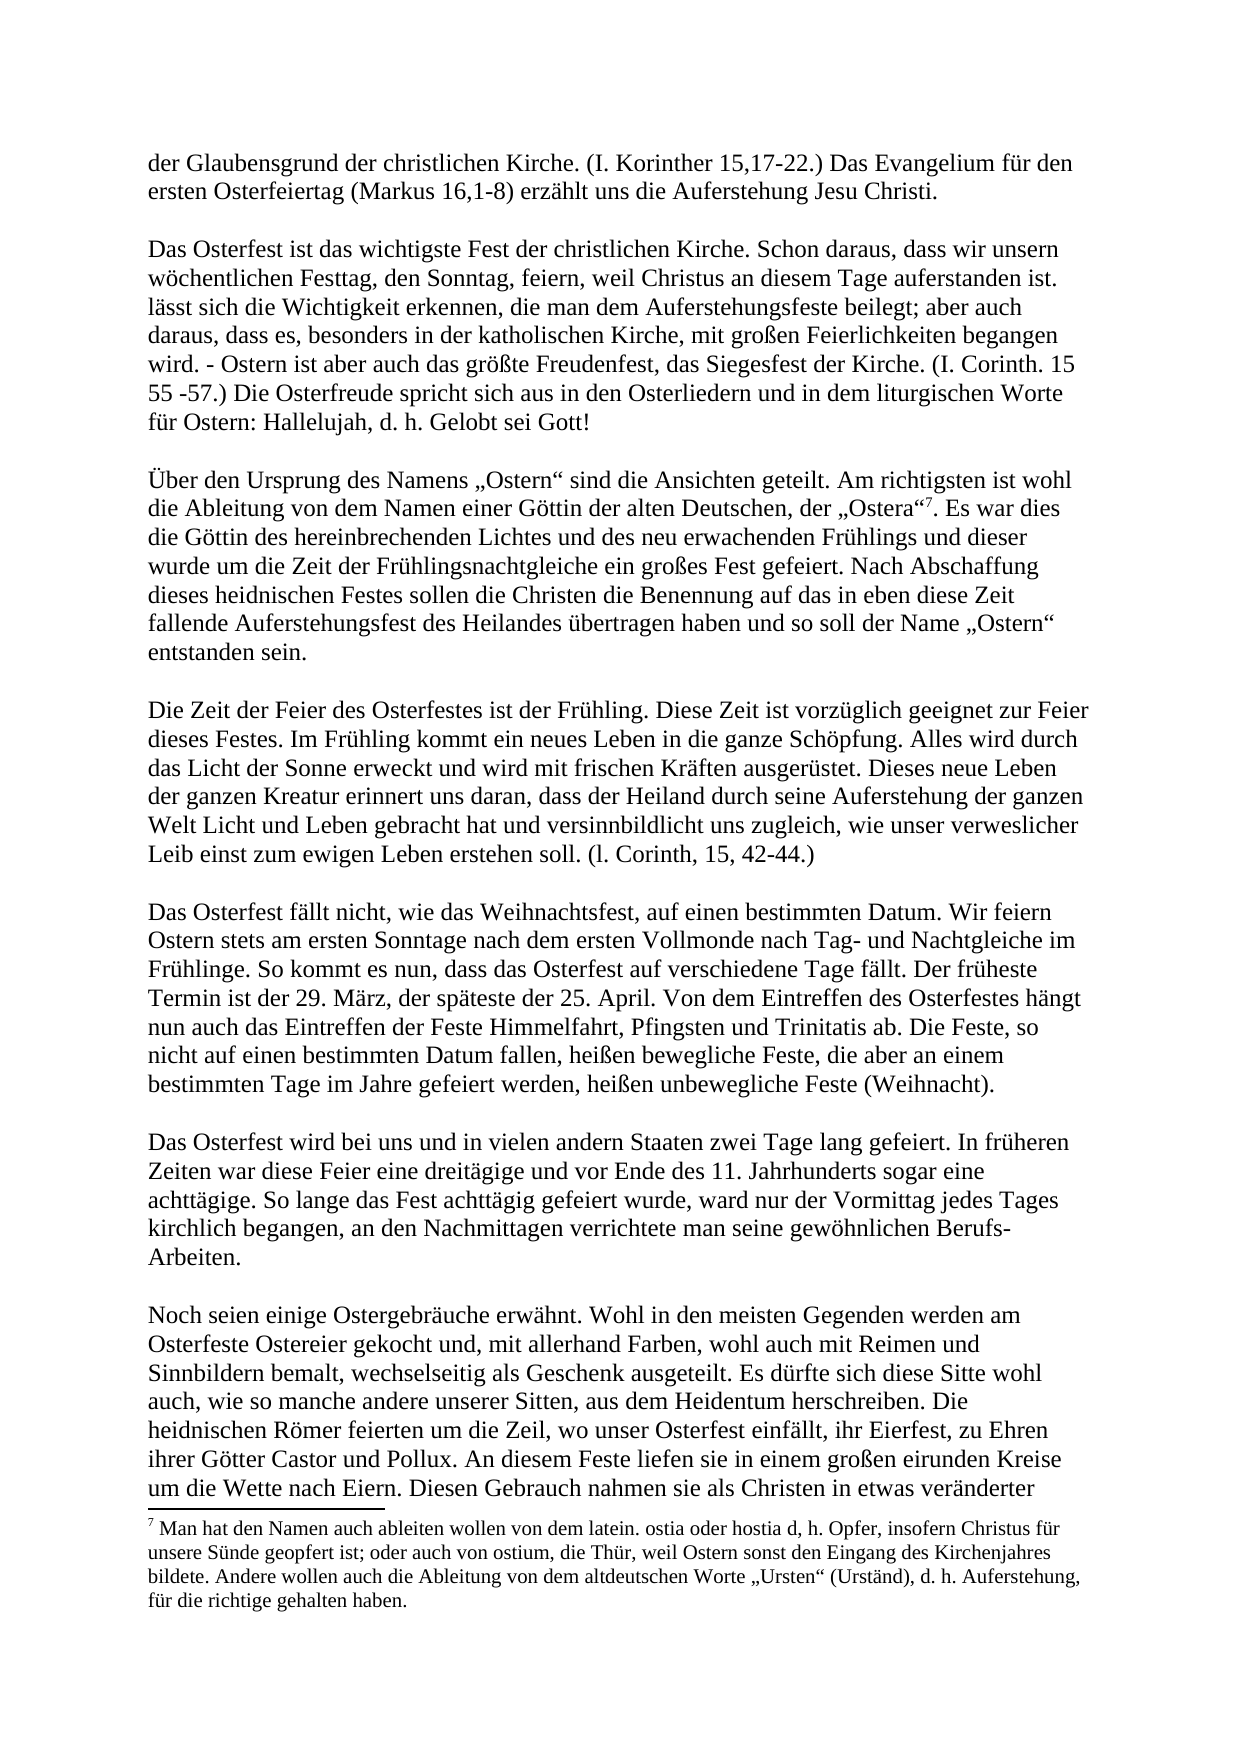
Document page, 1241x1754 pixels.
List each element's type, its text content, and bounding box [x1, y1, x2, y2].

text Die Zeit der Feier des Osterfestes ist der Frühling. Diese Zeit ist vorzüglich geeignet zur Feier dieses Festes. Im Frühling kommt ein neues Leben in die ganze Schöpfung. Alles wird durch das Licht der Sonne erweckt und wird mit frischen Kräften ausgerüstet. Dieses neue Leben der ganzen Kreatur erinnert uns daran, dass der Heiland durch seine Auferstehung der ganzen Welt Licht und Leben gebracht hat und versinnbildlicht uns zugleich, wie unser verweslicher Leib einst zum ewigen Leben erstehen soll. (l. Corinth, 15, 42-44.) [148, 876, 1093, 1048]
text Das Osterfest wird bei uns und in vielen andern Staaten zwei Tage lang gefeiert. In früheren Zeiten war diese Feier eine dreitägige und vor Ende des 11. Jahrhunderts sogar eine achttägige. So lange das Fest achttägig gefeiert wurde, ward nur der Vormittag jedes Tages kirchlich begangen, an den Nachmittagen verrichtete man seine gewöhnlichen Berufs-Arbeiten. [148, 1308, 1093, 1452]
subtitle Das Osterfest. [148, 148, 1093, 182]
text Das Osterfest ist das wichtigste Fest der christlichen Kirche. Schon daraus, dass wir unsern wöchentlichen Festtag, den Sonntag, feiern, weil Christus an diesem Tage auferstanden ist. lässt sich die Wichtigkeit erkennen, die man dem Auferstehungsfeste beilegt; aber auch daraus, dass es, besonders in der katholischen Kirche, mit großen Feierlichkeiten begangen wird. - Ostern ist aber auch das größte Freudenfest, das Siegesfest der Kirche. (I. Corinth. 15 55 -57.) Die Osterfreude spricht sich aus in den Osterliedern und in dem liturgischen Worte für Ostern: Hallelujah, d. h. Gelobt sei Gott! [148, 415, 1093, 616]
text Der Festgegenstand des Osterfestes ist die siegreiche Auferstehung Jesu Christi von den Toten, womit er sein Erlösungswerk vollendete. Wir bekennen unsern Glauben daran in den Worten des zweiten Artikels: „Am dritten Tage wieder auferstanden von den Toten.“ Dass Jesus Christus von den Toten auferstanden ist und uns das ewige Leben erworben hat, das ist der Glaubensgrund der christlichen Kirche. (I. Korinther 15,17-22.) Das Evangelium für den ersten Osterfeiertag (Markus 16,1-8) erzählt uns die Auferstehung Jesu Christi. [148, 213, 1093, 386]
text Das Osterfest fällt nicht, wie das Weihnachtsfest, auf einen bestimmten Datum. Wir feiern Ostern stets am ersten Sonntage nach dem ersten Vollmonde nach Tag- und Nachtgleiche im Frühlinge. So kommt es nun, dass das Osterfest auf verschiedene Tage fällt. Der früheste Termin ist der 29. März, der späteste der 25. April. Von dem Eintreffen des Osterfestes hängt nun auch das Eintreffen der Feste Himmelfahrt, Pfingsten und Trinitatis ab. Die Feste, so nicht auf einen bestimmten Datum fallen, heißen bewegliche Feste, die aber an einem bestimmten Tage im Jahre gefeiert werden, heißen unbewegliche Feste (Weihnacht). [148, 1078, 1093, 1279]
text Über den Ursprung des Namens „Ostern“ sind die Ansichten geteilt. Am richtigsten ist wohl die Ableitung von dem Namen einer Göttin der alten Deutschen, der „Ostera“. Es war dies die Göttin des hereinbrechenden Lichtes und des neu erwachenden Frühlings und dieser wurde um die Zeit der Frühlingsnachtgleiche ein großes Fest gefeiert. Nach Abschaffung dieses heidnischen Festes sollen die Christen die Benennung auf das in eben diese Zeit fallende Auferstehungsfest des Heilandes übertragen haben und so soll der Name „Ostern“ entstanden sein. [148, 646, 1093, 847]
